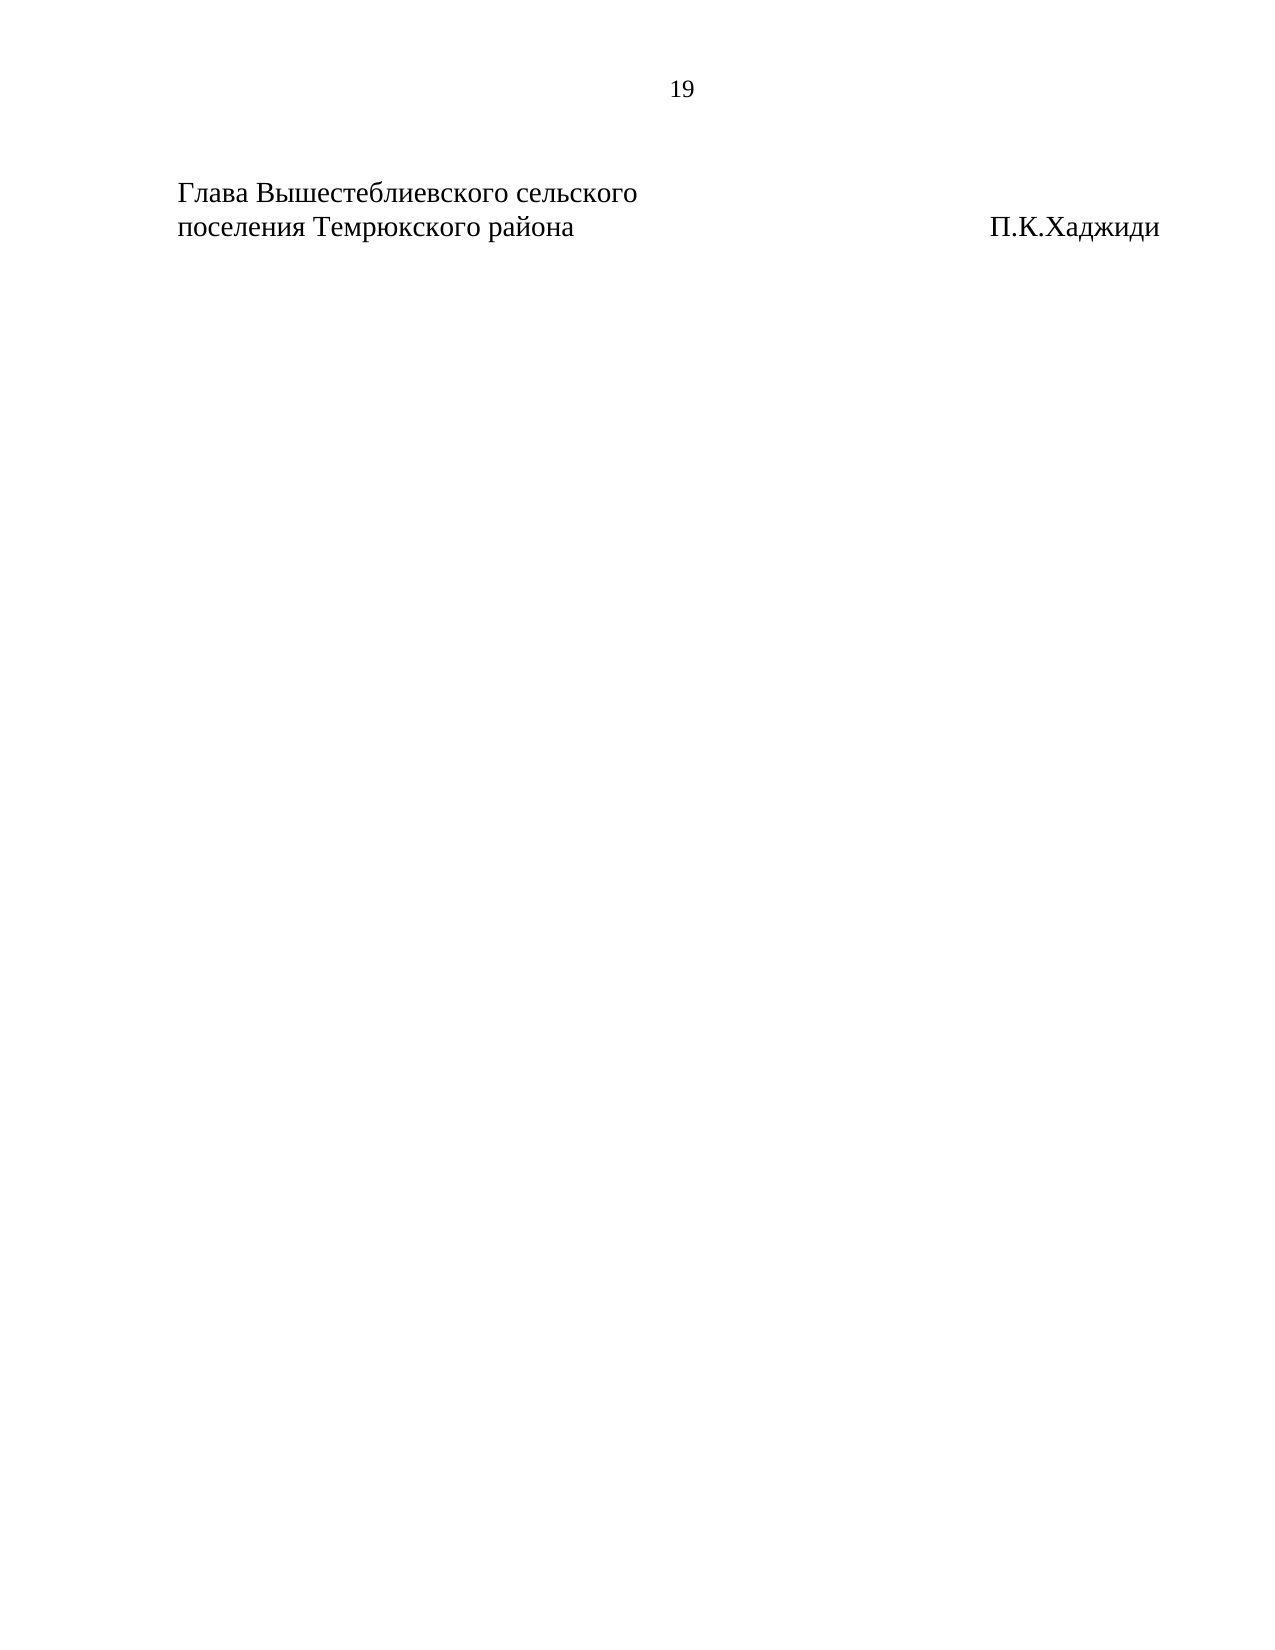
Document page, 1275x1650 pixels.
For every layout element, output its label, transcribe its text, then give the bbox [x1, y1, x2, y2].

text поселения Темрюкского района П.К.Хаджиди [177, 209, 1186, 243]
text Глава Вышестеблиевского сельского [177, 176, 1186, 209]
